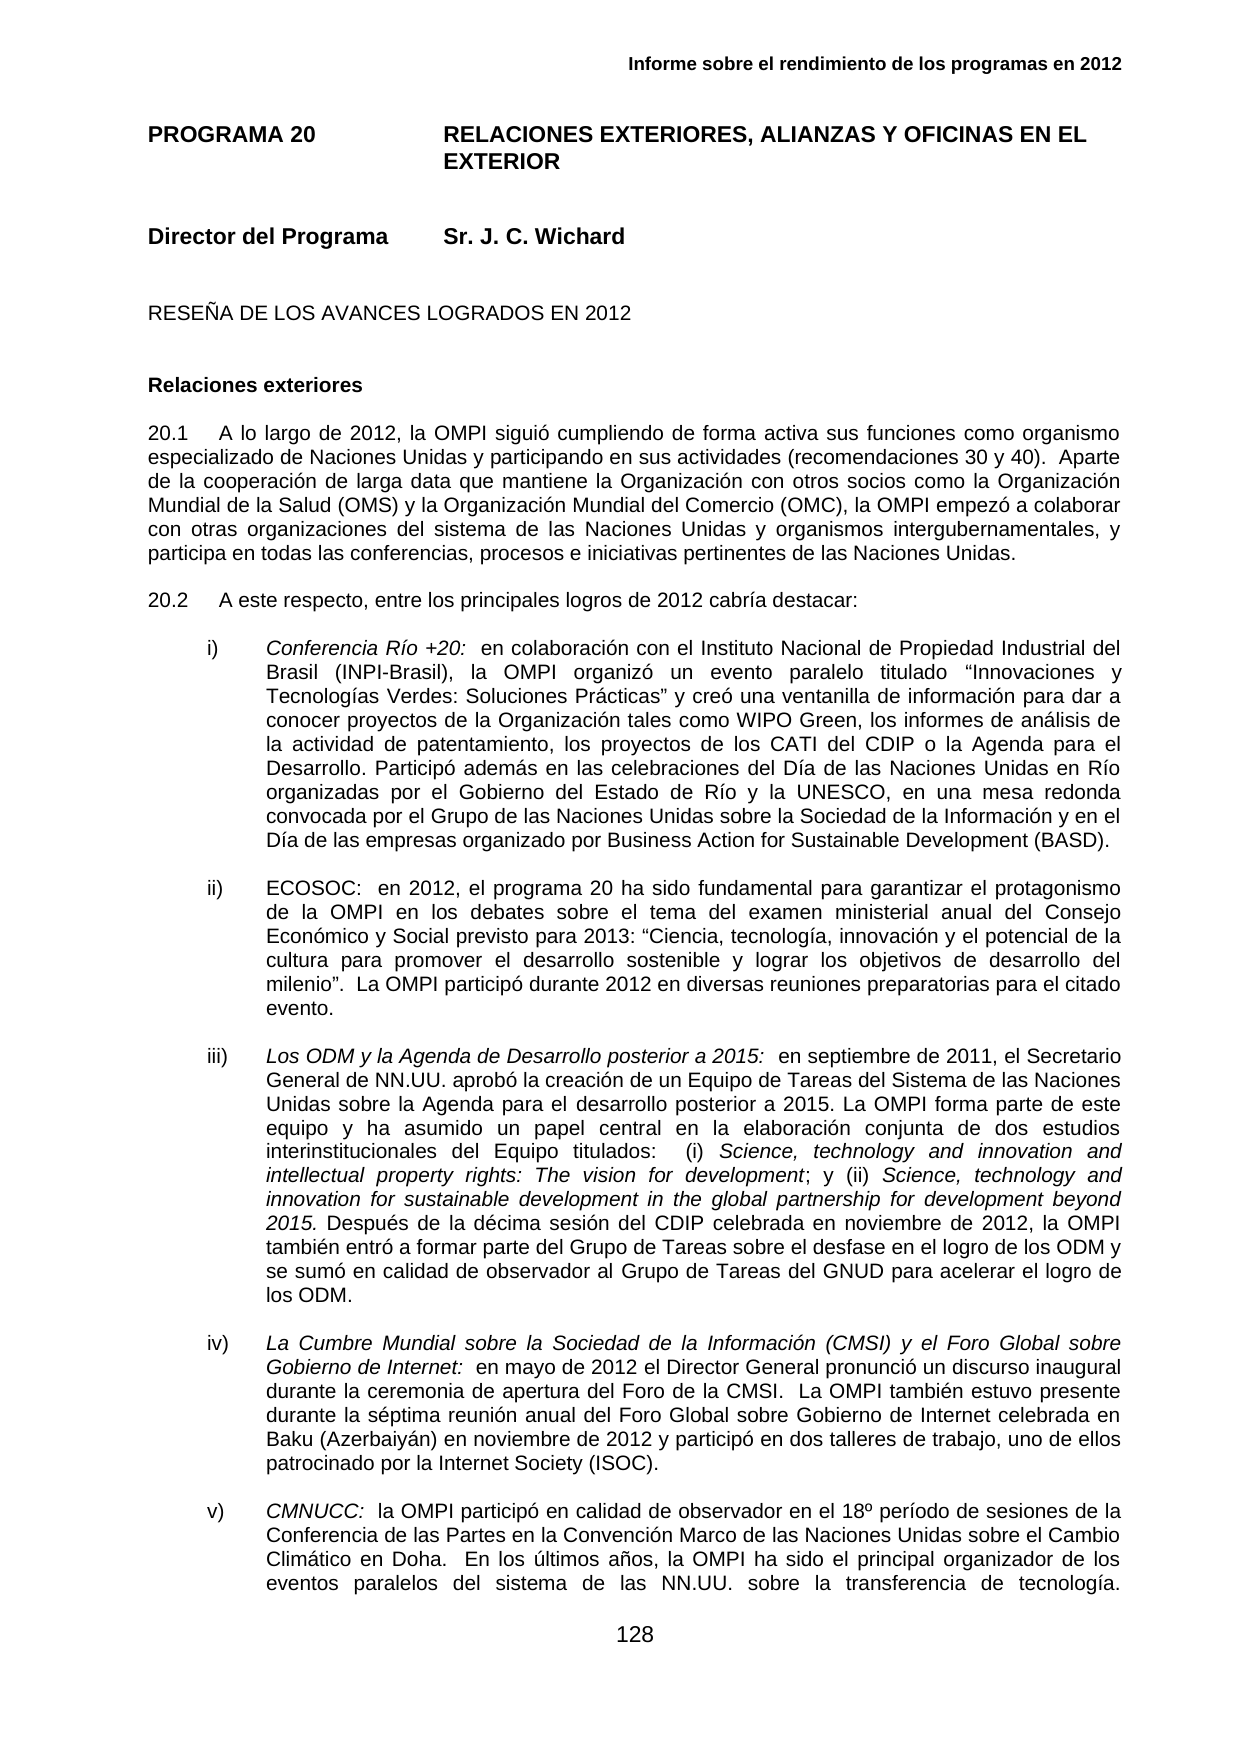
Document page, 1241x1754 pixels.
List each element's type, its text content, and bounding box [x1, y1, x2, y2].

list A este respecto, entre los principales logros de 2012 cabría destacar: [148, 588, 1122, 612]
text RESEÑA DE LOS AVANCES LOGRADOS EN 2012 [148, 298, 1122, 325]
text ii) ECOSOC: en 2012, el programa 20 ha sido fundamental para garantizar el protagonismo de la OMPI en los debates sobre el tema del examen ministerial anual del Consejo Económico y Social previsto para 2013: “Ciencia, tecnología, innovación y el potencial de la cultura para promover el desarrollo sostenible y lograr los objetivos de desarrollo del milenio”. La OMPI participó durante 2012 en diversas reuniones preparatorias para el citado evento. [148, 876, 1122, 1019]
text Relaciones exteriores [148, 373, 1122, 397]
text iii) Los ODM y la Agenda de Desarrollo posterior a 2015: en septiembre de 2011, el Secretario General de NN.UU. aprobó la creación de un Equipo de Tareas del Sistema de las Naciones Unidas sobre la Agenda para el desarrollo posterior a 2015. La OMPI forma parte de este equipo y ha asumido un papel central en la elaboración conjunta de dos estudios interinstitucionales del Equipo titulados: (i) Science, technology and innovation and intellectual property rights: The vision for development; y (ii) Science, technology and innovation for sustainable development in the global partnership for development beyond 2015. Después de la décima sesión del CDIP celebrada en noviembre de 2012, la OMPI también entró a formar parte del Grupo de Tareas sobre el desfase en el logro de los ODM y se sumó en calidad de observador al Grupo de Tareas del GNUD para acelerar el logro de los ODM. [148, 1043, 1122, 1307]
text Director del Programa Sr. J. C. Wichard [148, 223, 1122, 250]
list A lo largo de 2012, la OMPI siguió cumpliendo de forma activa sus funciones como organismo especializado de Naciones Unidas y participando en sus actividades (recomendaciones 30 y 40). Aparte de la cooperación de larga data que mantiene la Organización con otros socios como la Organización Mundial de la Salud (OMS) y la Organización Mundial del Comercio (OMC), la OMPI empezó a colaborar con otras organizaciones del sistema de las Naciones Unidas y organismos intergubernamentales, y participa en todas las conferencias, procesos e iniciativas pertinentes de las Naciones Unidas. [148, 421, 1122, 564]
text iv) La Cumbre Mundial sobre la Sociedad de la Información (CMSI) y el Foro Global sobre Gobierno de Internet: en mayo de 2012 el Director General pronunció un discurso inaugural durante la ceremonia de apertura del Foro de la CMSI. La OMPI también estuvo presente durante la séptima reunión anual del Foro Global sobre Gobierno de Internet celebrada en Baku (Azerbaiyán) en noviembre de 2012 y participó en dos talleres de trabajo, uno de ellos patrocinado por la Internet Society (ISOC). [148, 1331, 1122, 1475]
text PROGRAMA 20 RELACIONES EXTERIORES, ALIANZAS Y OFICINAS EN EL EXTERIOR [148, 121, 1122, 174]
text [148, 1499, 1122, 1594]
text i) Conferencia Río +20: en colaboración con el Instituto Nacional de Propiedad Industrial del Brasil (INPI-Brasil), la OMPI organizó un evento paralelo titulado “Innovaciones y Tecnologías Verdes: Soluciones Prácticas” y creó una ventanilla de información para dar a conocer proyectos de la Organización tales como WIPO Green, los informes de análisis de la actividad de patentamiento, los proyectos de los CATI del CDIP o la Agenda para el Desarrollo. Participó además en las celebraciones del Día de las Naciones Unidas en Río organizadas por el Gobierno del Estado de Río y la UNESCO, en una mesa redonda convocada por el Grupo de las Naciones Unidas sobre la Sociedad de la Información y en el Día de las empresas organizado por Business Action for Sustainable Development (BASD). [148, 636, 1122, 852]
